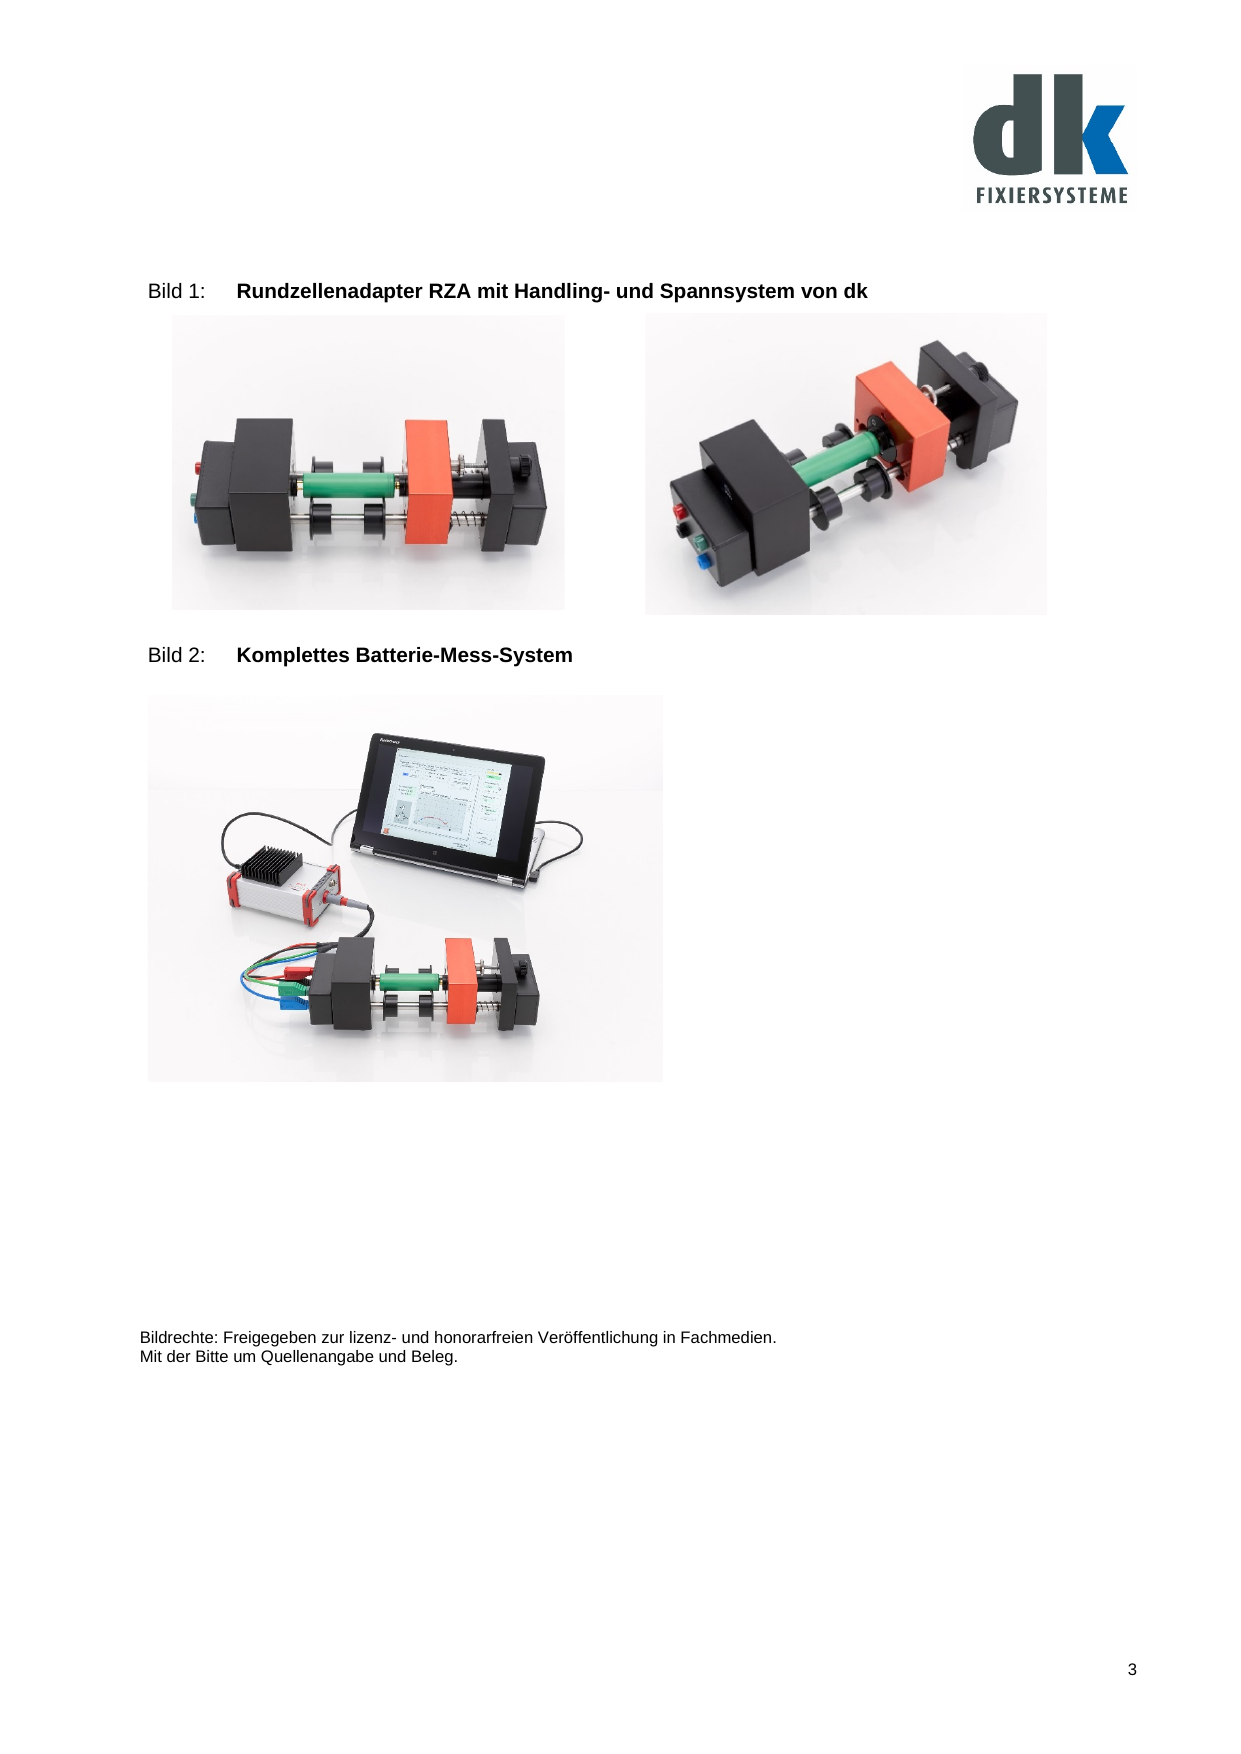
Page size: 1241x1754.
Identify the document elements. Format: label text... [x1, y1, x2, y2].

text Bild 1: Rundzellenadapter RZA mit Handling- und Spannsystem von dk [148, 279, 1137, 303]
picture [961, 65, 1137, 211]
text Bildrechte: Freigegeben zur lizenz- und honorarfreien Veröffentlichung in Fachmedien. [139, 1328, 1137, 1347]
picture [147, 695, 663, 1082]
picture [645, 313, 1047, 615]
text Mit der Bitte um Quellenangabe und Beleg. [139, 1347, 1137, 1366]
text Bild 2: Komplettes Batterie-Mess-System [148, 643, 1137, 667]
picture [171, 315, 565, 610]
